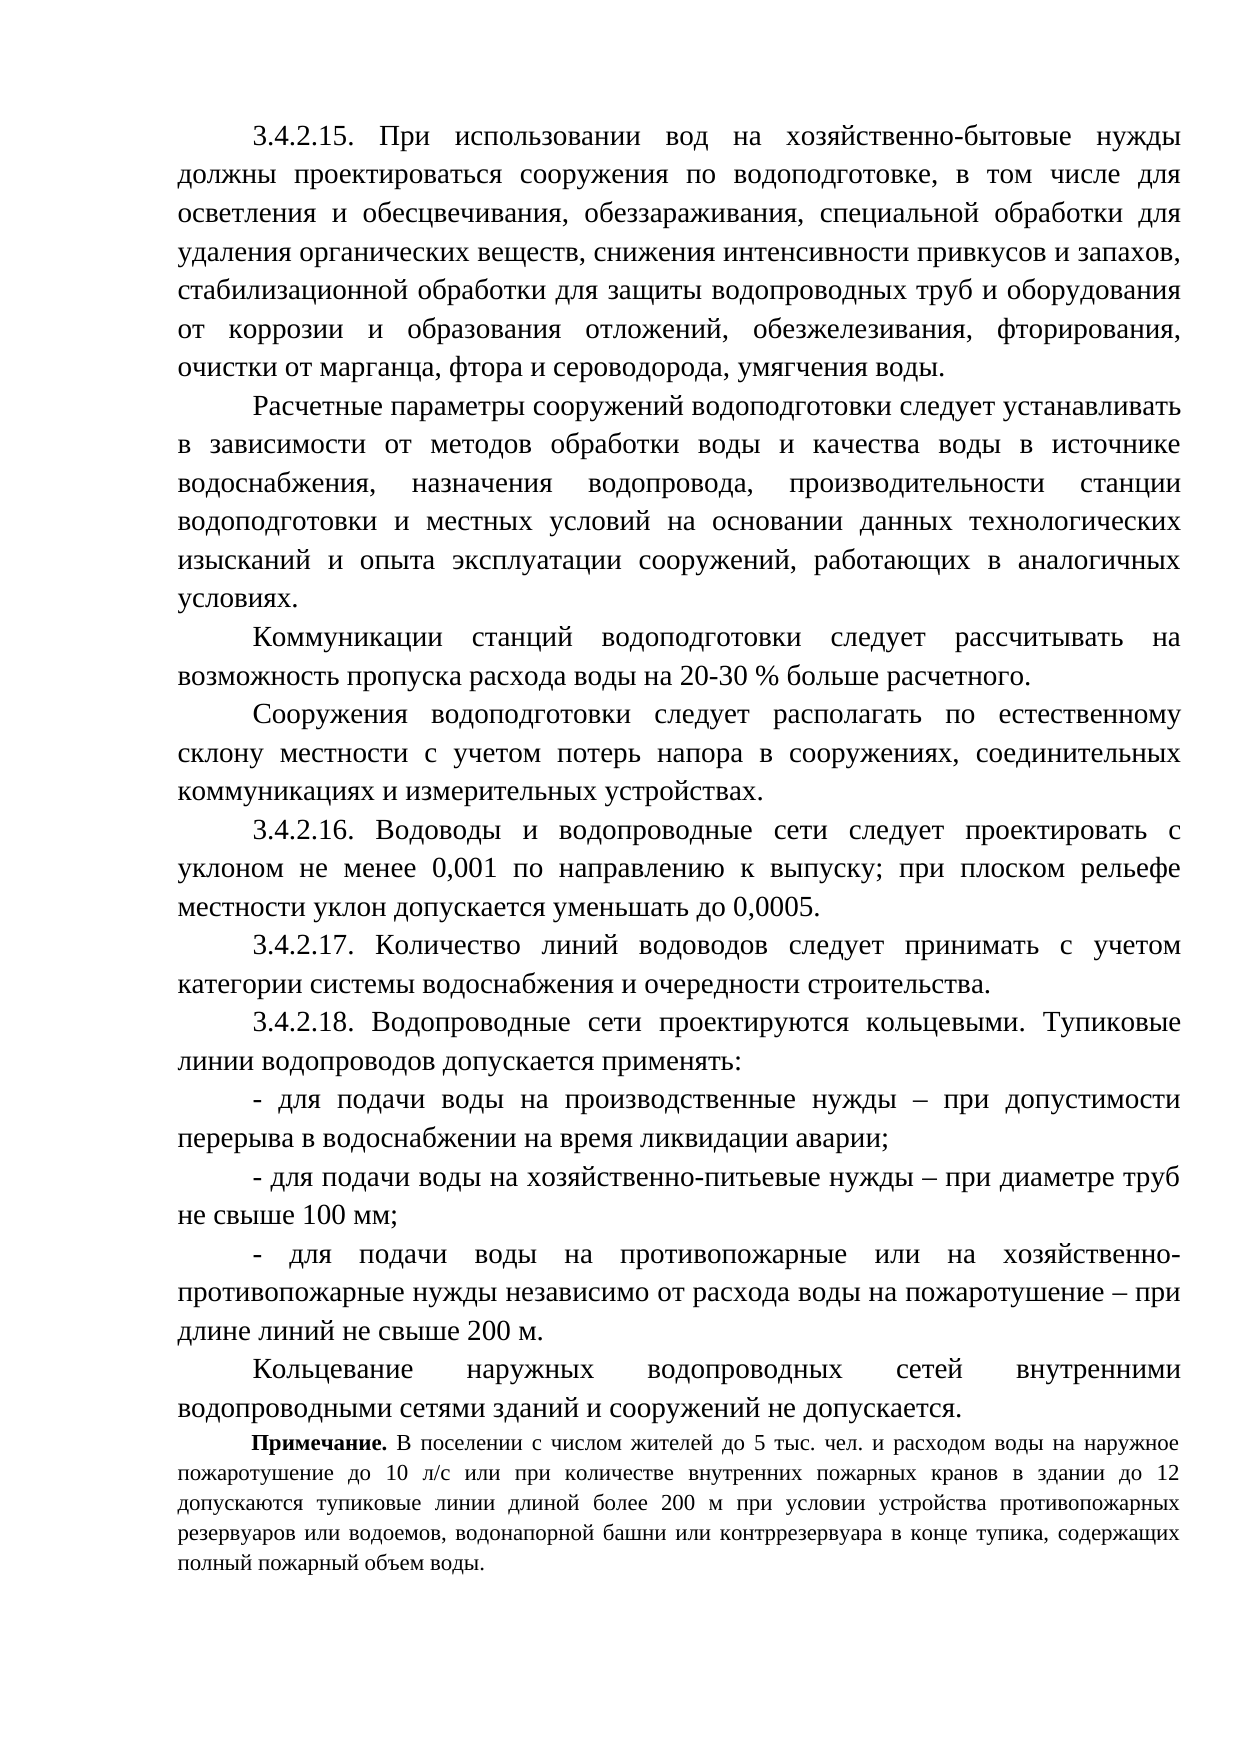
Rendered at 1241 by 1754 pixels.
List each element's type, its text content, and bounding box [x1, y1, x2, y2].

text Кольцевание наружных водопроводных сетей внутренними водопроводными сетями зданий и сооружений не допускается. [177, 1351, 1182, 1423]
text 3.4.2.15. При использовании вод на хозяйственно-бытовые нужды должны проектироваться сооружения по водоподготовке, в том числе для осветления и обесцвечивания, обеззараживания, специальной обработки для удаления органических веществ, снижения интенсивности привкусов и запахов, стабилизационной обработки для защиты водопроводных труб и оборудования от коррозии и образования отложений, обезжелезивания, фторирования, очистки от марганца, фтора и сероводорода, умягчения воды. [177, 118, 1182, 383]
text - для подачи воды на хозяйственно-питьевые нужды – при диаметре труб не свыше 100 мм; [177, 1159, 1182, 1231]
text 3.4.2.18. Водопроводные сети проектируются кольцевыми. Тупиковые линии водопроводов допускается применять: [177, 1004, 1182, 1077]
text 3.4.2.16. Водоводы и водопроводные сети следует проектировать с уклоном не менее 0,001 по направлению к выпуску; при плоском рельефе местности уклон допускается уменьшать до 0,0005. [177, 812, 1182, 922]
text Примечание. В поселении с числом жителей до 5 тыс. чел. и расходом воды на наружное пожаротушение до 10 л/с или при количестве внутренних пожарных кранов в здании до 12 допускаются тупиковые линии длиной более 200 м при условии устройства противопожарных резервуаров или водоемов, водонапорной башни или контррезервуара в конце тупика, содержащих полный пожарный объем воды. [177, 1428, 1181, 1576]
text - для подачи воды на противопожарные или на хозяйственно-противопожарные нужды независимо от расхода воды на пожаротушение – при длине линий не свыше 200 м. [177, 1236, 1182, 1346]
text - для подачи воды на производственные нужды – при допустимости перерыва в водоснабжении на время ликвидации аварии; [177, 1082, 1182, 1154]
text Коммуникации станций водоподготовки следует рассчитывать на возможность пропуска расхода воды на 20-30 % больше расчетного. [177, 619, 1182, 691]
text Расчетные параметры сооружений водоподготовки следует устанавливать в зависимости от методов обработки воды и качества воды в источнике водоснабжения, назначения водопровода, производительности станции водоподготовки и местных условий на основании данных технологических изысканий и опыта эксплуатации сооружений, работающих в аналогичных условиях. [177, 388, 1182, 614]
text 3.4.2.17. Количество линий водоводов следует принимать с учетом категории системы водоснабжения и очередности строительства. [177, 927, 1182, 999]
text Сооружения водоподготовки следует располагать по естественному склону местности с учетом потерь напора в сооружениях, соединительных коммуникациях и измерительных устройствах. [177, 696, 1182, 807]
